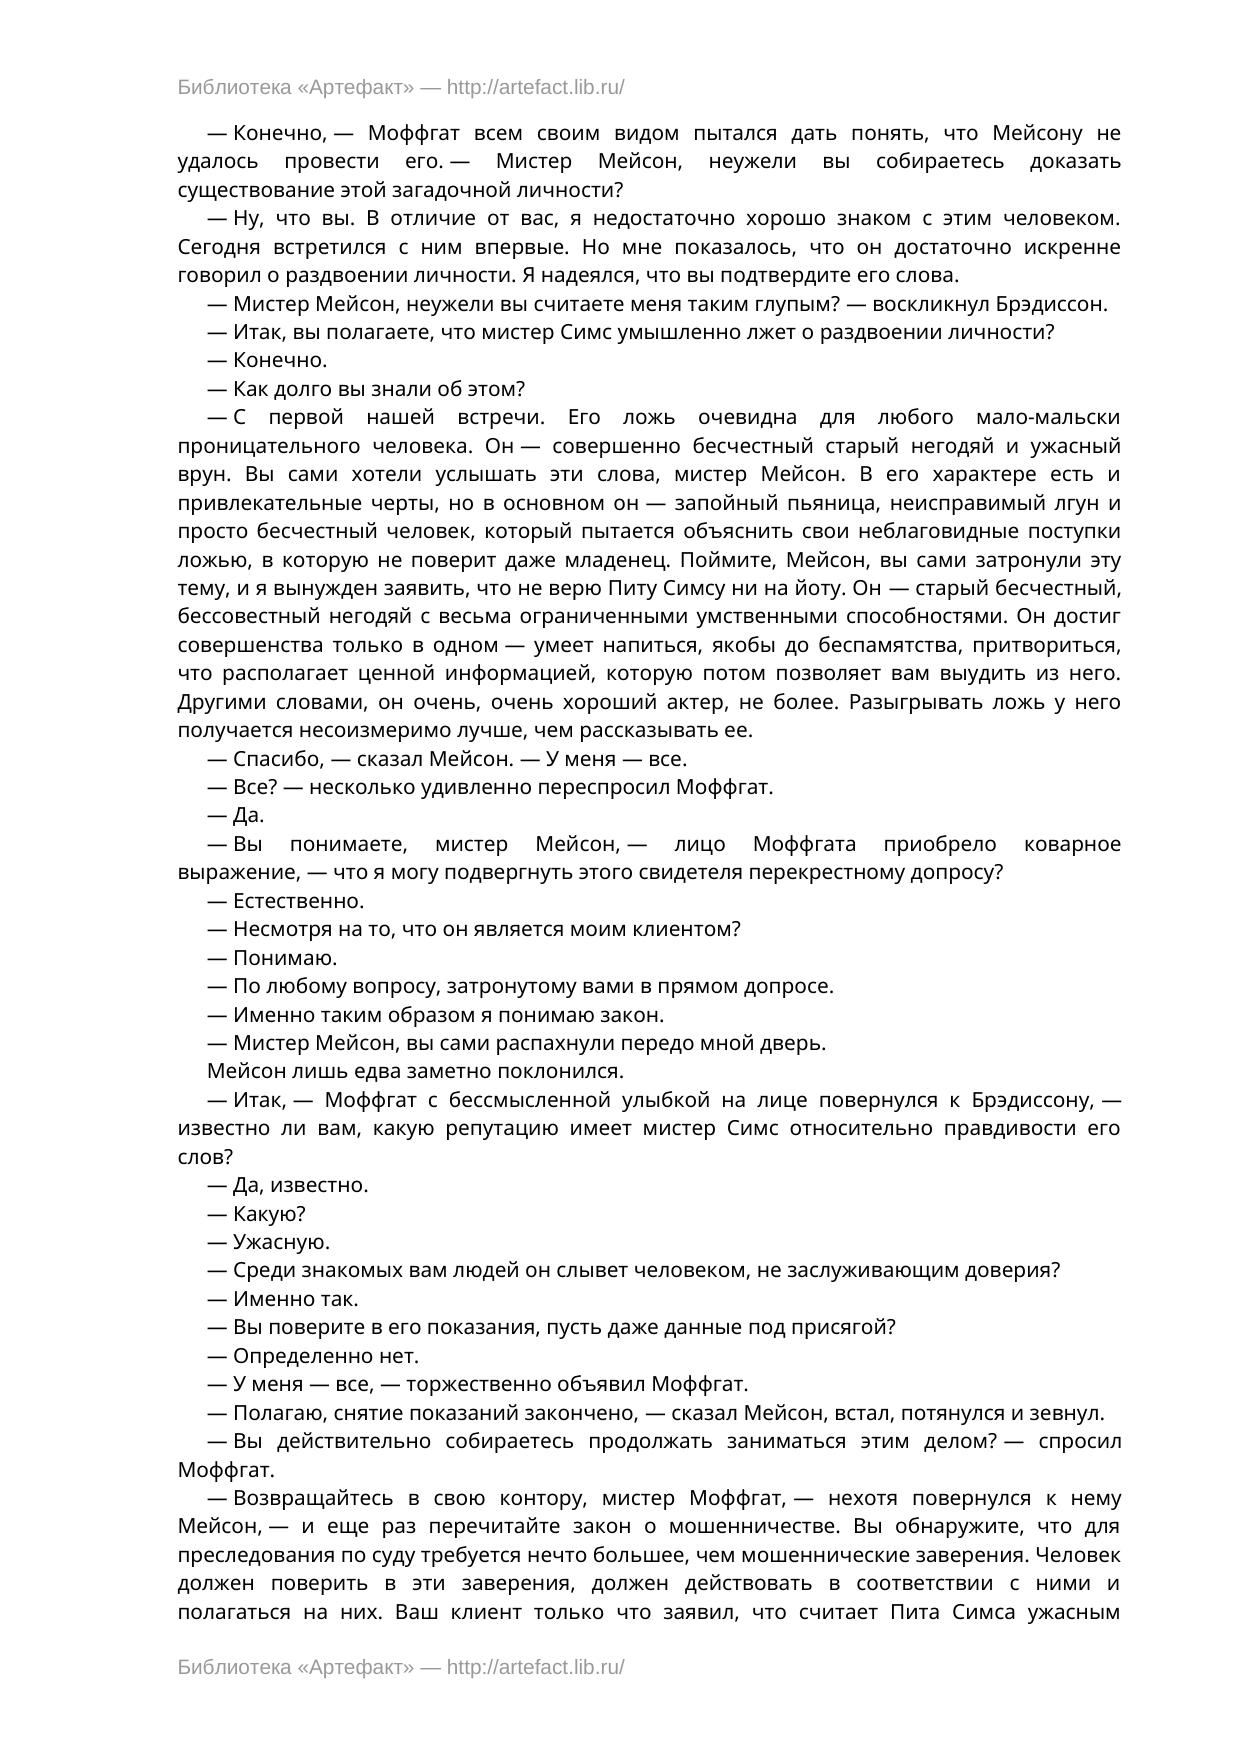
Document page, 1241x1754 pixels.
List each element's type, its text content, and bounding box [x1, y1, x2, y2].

text — По любому вопросу, затронутому вами в прямом допросе. [177, 971, 1122, 1000]
text — Несмотря на то, что он является моим клиентом? [177, 914, 1122, 943]
text — Вы действительно собираетесь продолжать заниматься этим делом? — спросил Моффгат. [177, 1426, 1122, 1483]
text — Вы понимаете, мистер Мейсон, — лицо Моффгата приобрело коварное выражение, — что я могу подвергнуть этого свидетеля перекрестному допросу? [177, 829, 1122, 886]
text — Полагаю, снятие показаний закончено, — сказал Мейсон, встал, потянулся и зевнул. [177, 1398, 1122, 1426]
text — У меня — все, — торжественно объявил Моффгат. [177, 1369, 1122, 1398]
text — Какую? [177, 1199, 1122, 1227]
text — Конечно. [177, 346, 1122, 374]
text — Да, известно. [177, 1170, 1122, 1199]
text — Итак, — Моффгат с бессмысленной улыбкой на лице повернулся к Брэдиссону, — известно ли вам, какую репутацию имеет мистер Симс относительно правдивости его слов? [177, 1085, 1122, 1170]
text — Ужасную. [177, 1227, 1122, 1256]
text — Понимаю. [177, 943, 1122, 971]
text — Вы поверите в его показания, пусть даже данные под присягой? [177, 1312, 1122, 1341]
text — Определенно нет. [177, 1341, 1122, 1369]
text — Естественно. [177, 886, 1122, 914]
text — Да. [177, 801, 1122, 829]
text Мейсон лишь едва заметно поклонился. [177, 1057, 1122, 1085]
text — Именно так. [177, 1284, 1122, 1312]
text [177, 1483, 1122, 1625]
text — Все? — несколько удивленно переспросил Моффгат. [177, 772, 1122, 801]
text — Как долго вы знали об этом? [177, 374, 1122, 402]
text — Конечно, — Моффгат всем своим видом пытался дать понять, что Мейсону не удалось провести его. — Мистер Мейсон, неужели вы собираетесь доказать существование этой загадочной личности? [177, 118, 1122, 203]
text — С первой нашей встречи. Его ложь очевидна для любого мало-мальски проницательного человека. Он — совершенно бесчестный старый негодяй и ужасный врун. Вы сами хотели услышать эти слова, мистер Мейсон. В его характере есть и привлекательные черты, но в основном он — запойный пьяница, неисправимый лгун и просто бесчестный человек, который пытается объяснить свои неблаговидные поступки ложью, в которую не поверит даже младенец. Поймите, Мейсон, вы сами затронули эту тему, и я вынужден заявить, что не верю Питу Симсу ни на йоту. Он — старый бесчестный, бессовестный негодяй с весьма ограниченными умственными способностями. Он достиг совершенства только в одном — умеет напиться, якобы до беспамятства, притвориться, что располагает ценной информацией, которую потом позволяет вам выудить из него. Другими словами, он очень, очень хороший актер, не более. Разыгрывать ложь у него получается несоизмеримо лучше, чем рассказывать ее. [177, 402, 1122, 744]
text — Итак, вы полагаете, что мистер Симс умышленно лжет о раздвоении личности? [177, 317, 1122, 346]
text — Мистер Мейсон, вы сами распахнули передо мной дверь. [177, 1028, 1122, 1057]
text — Именно таким образом я понимаю закон. [177, 1000, 1122, 1028]
text — Среди знакомых вам людей он слывет человеком, не заслуживающим доверия? [177, 1256, 1122, 1284]
text — Ну, что вы. В отличие от вас, я недостаточно хорошо знаком с этим человеком. Сегодня встретился с ним впервые. Но мне показалось, что он достаточно искренне говорил о раздвоении личности. Я надеялся, что вы подтвердите его слова. [177, 203, 1122, 289]
text — Мистер Мейсон, неужели вы считаете меня таким глупым? — воскликнул Брэдиссон. [177, 289, 1122, 317]
text — Спасибо, — сказал Мейсон. — У меня — все. [177, 744, 1122, 772]
